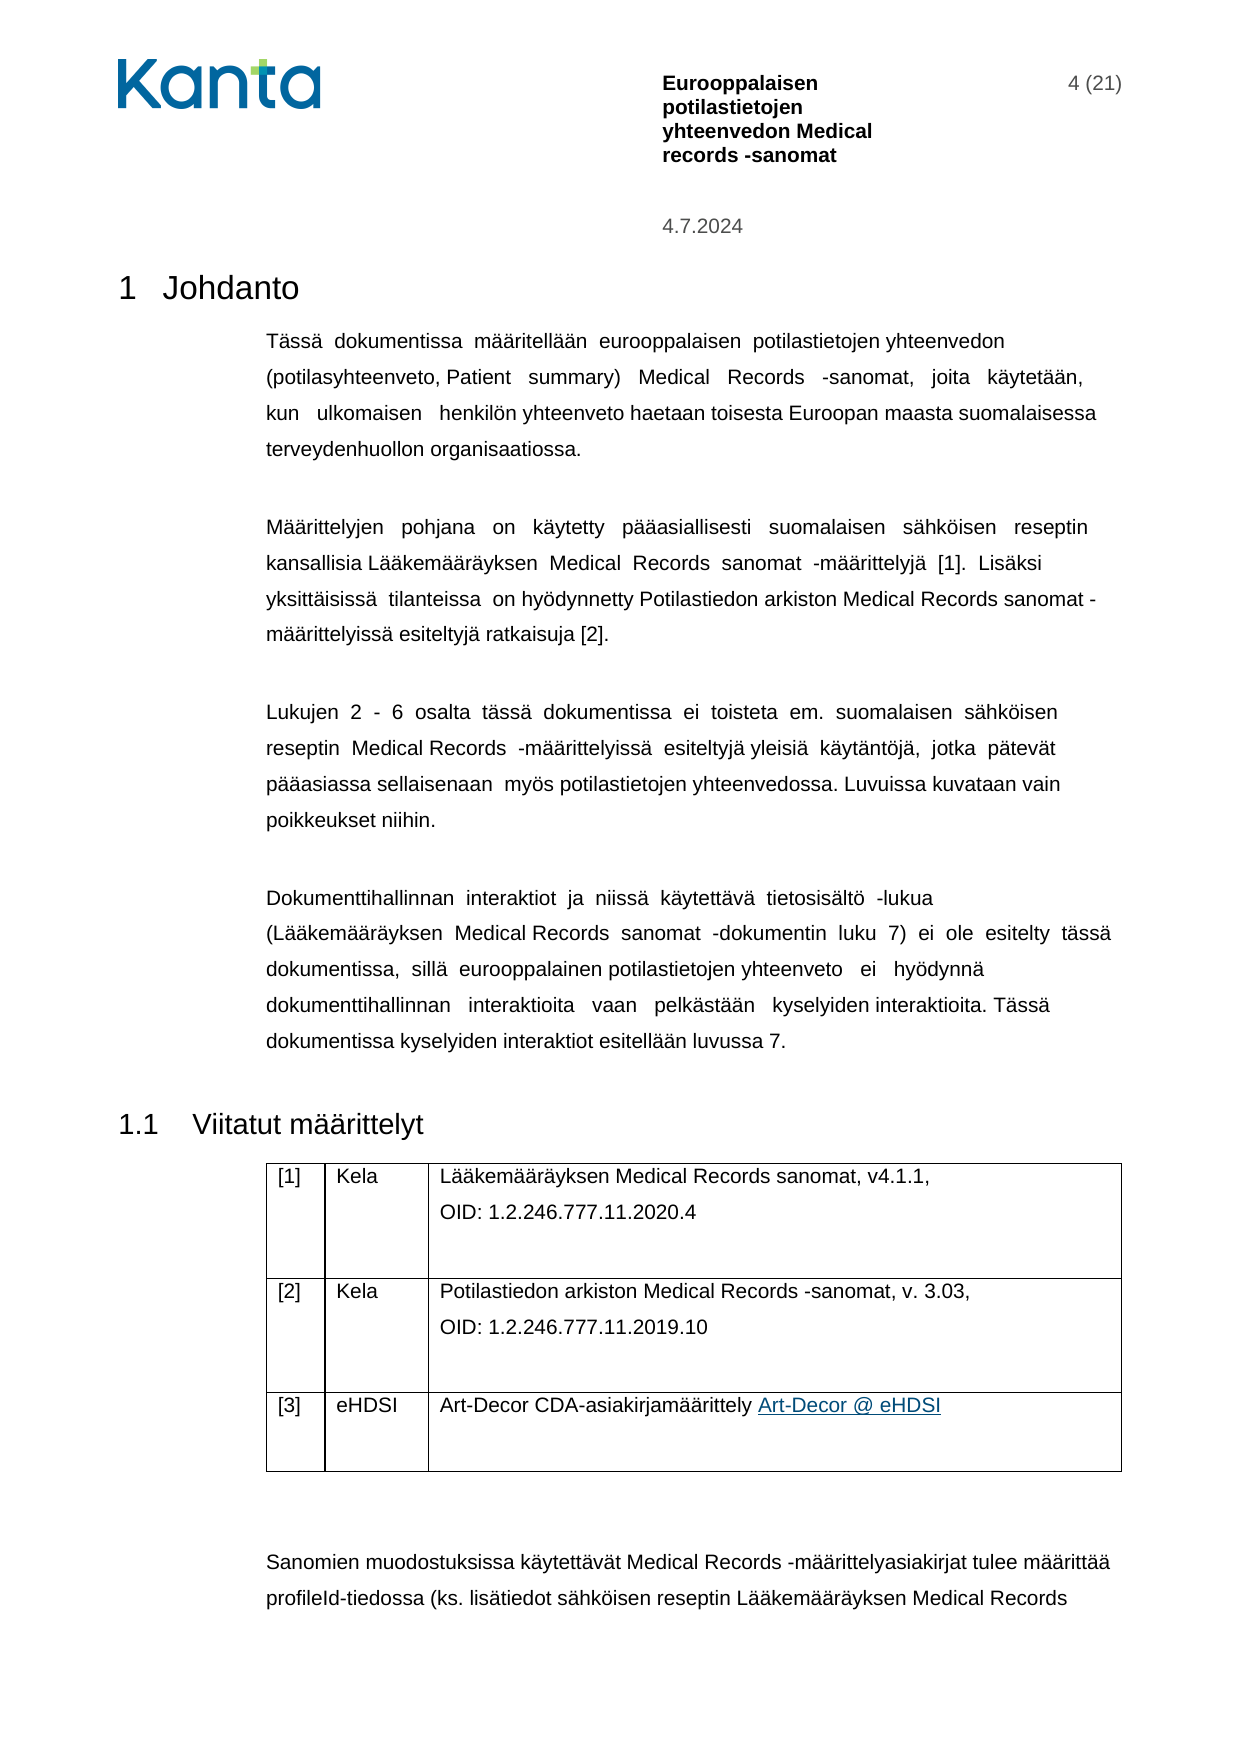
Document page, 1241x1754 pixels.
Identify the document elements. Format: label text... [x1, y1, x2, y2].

table_cell eHDSI [326, 1393, 428, 1471]
table_header [1] [267, 1164, 324, 1278]
table_cell Kela [326, 1279, 428, 1392]
subtitle Viitatut määrittelyt [118, 1107, 1122, 1140]
table_cell [2] [267, 1279, 324, 1392]
text Dokumenttihallinnan interaktiot ja niissä käytettävä tietosisältö -lukua (Lääkemääräyksen Medical Records sanomat -dokumentin luku 7) ei ole esitelty tässä dokumentissa, sillä eurooppalainen potilastietojen yhteenveto ei hyödynnä dokumenttihallinnan interaktioita vaan pelkästään kyselyiden interaktioita. Tässä dokumentissa kyselyiden interaktiot esitellään luvussa 7. [266, 885, 1122, 1053]
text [266, 1549, 1122, 1609]
table_cell Potilastiedon arkiston Medical Records -sanomat, v. 3.03, OID: 1.2.246.777.11.2019.10 [429, 1279, 1121, 1392]
picture [118, 59, 321, 109]
subtitle Johdanto [118, 268, 1122, 306]
text Tässä dokumentissa määritellään eurooppalaisen potilastietojen yhteenvedon (potilasyhteenveto, Patient summary) Medical Records -sanomat, joita käytetään, kun ulkomaisen henkilön yhteenveto haetaan toisesta Euroopan maasta suomalaisessa terveydenhuollon organisaatiossa. [266, 329, 1122, 461]
table_cell Art-Decor CDA-asiakirjamäärittely Art-Decor @ eHDSI [429, 1393, 1121, 1471]
text Lukujen 2 - 6 osalta tässä dokumentissa ei toisteta em. suomalaisen sähköisen reseptin Medical Records -määrittelyissä esiteltyjä yleisiä käytäntöjä, jotka pätevät pääasiassa sellaisenaan myös potilastietojen yhteenvedossa. Luvuissa kuvataan vain poikkeukset niihin. [266, 700, 1122, 832]
table_header Kela [326, 1164, 428, 1278]
text Määrittelyjen pohjana on käytetty pääasiallisesti suomalaisen sähköisen reseptin kansallisia Lääkemääräyksen Medical Records sanomat -määrittelyjä [1]. Lisäksi yksittäisissä tilanteissa on hyödynnetty Potilastiedon arkiston Medical Records sanomat -määrittelyissä esiteltyjä ratkaisuja [2]. [266, 514, 1122, 646]
table_cell [3] [267, 1393, 324, 1471]
table_header Lääkemääräyksen Medical Records sanomat, v4.1.1, OID: 1.2.246.777.11.2020.4 [429, 1164, 1121, 1278]
